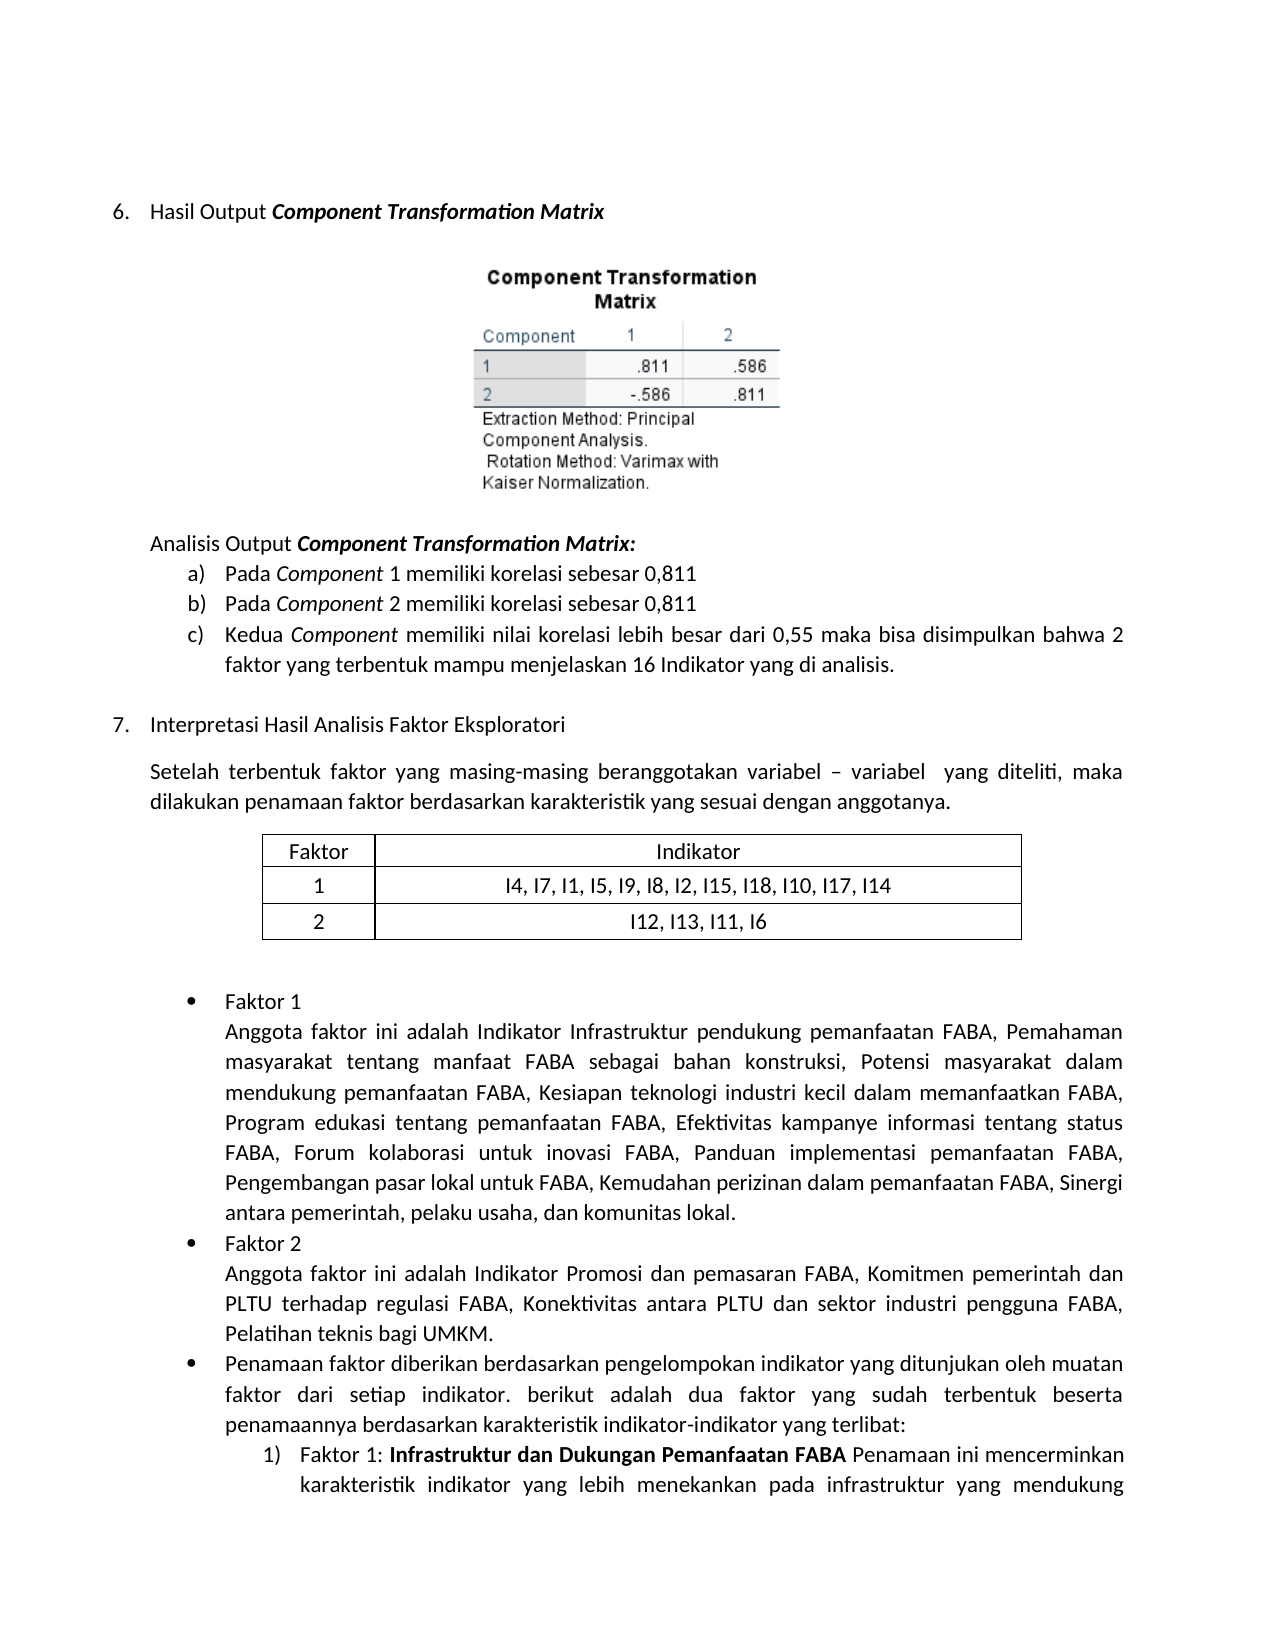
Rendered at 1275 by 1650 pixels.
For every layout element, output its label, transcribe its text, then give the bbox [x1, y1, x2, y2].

list Analisis Output Component Transformation Matrix: [150, 529, 1125, 557]
table_cell I12, I13, I11, I6 [376, 904, 1021, 939]
list Pada Component 2 memiliki korelasi sebesar 0,811 [187, 589, 1125, 618]
list Faktor 1 [187, 987, 1125, 1015]
list Kedua Component memiliki nilai korelasi lebih besar dari 0,55 maka bisa disimpulkan bahwa 2 faktor yang terbentuk mampu menjelaskan 16 Indikator yang di analisis. [187, 620, 1125, 678]
list Anggota faktor ini adalah Indikator Promosi dan pemasaran FABA, Komitmen pemerintah dan PLTU terhadap regulasi FABA, Konektivitas antara PLTU dan sektor industri pengguna FABA, Pelatihan teknis bagi UMKM. [225, 1259, 1125, 1347]
table_cell I4, I7, I1, I5, I9, I8, I2, I15, I18, I10, I17, I14 [376, 867, 1021, 903]
list Interpretasi Hasil Analisis Faktor Eksploratori [112, 710, 1125, 738]
list Pada Component 1 memiliki korelasi sebesar 0,811 [187, 559, 1125, 587]
text Setelah terbentuk faktor yang masing-masing beranggotakan variabel – variabel yang diteliti, maka dilakukan penamaan faktor berdasarkan karakteristik yang sesuai dengan anggotanya. [150, 757, 1125, 816]
table_header Faktor [263, 835, 374, 866]
list Hasil Output Component Transformation Matrix [112, 197, 1125, 225]
list Penamaan faktor diberikan berdasarkan pengelompokan indikator yang ditunjukan oleh muatan faktor dari setiap indikator. berikut adalah dua faktor yang sudah terbentuk beserta penamaannya berdasarkan karakteristik indikator-indikator yang terlibat: [187, 1349, 1125, 1438]
list Faktor 2 [187, 1229, 1125, 1257]
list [262, 1440, 1125, 1498]
list Anggota faktor ini adalah Indikator Infrastruktur pendukung pemanfaatan FABA, Pemahaman masyarakat tentang manfaat FABA sebagai bahan konstruksi, Potensi masyarakat dalam mendukung pemanfaatan FABA, Kesiapan teknologi industri kecil dalam memanfaatkan FABA, Program edukasi tentang pemanfaatan FABA, Efektivitas kampanye informasi tentang status FABA, Forum kolaborasi untuk inovasi FABA, Panduan implementasi pemanfaatan FABA, Pengembangan pasar lokal untuk FABA, Kemudahan perizinan dalam pemanfaatan FABA, Sinergi antara pemerintah, pelaku usaha, dan komunitas lokal. [225, 1017, 1125, 1226]
table_header Indikator [376, 835, 1021, 866]
picture [467, 257, 790, 506]
table_cell 2 [263, 904, 374, 939]
table_cell 1 [263, 867, 374, 903]
